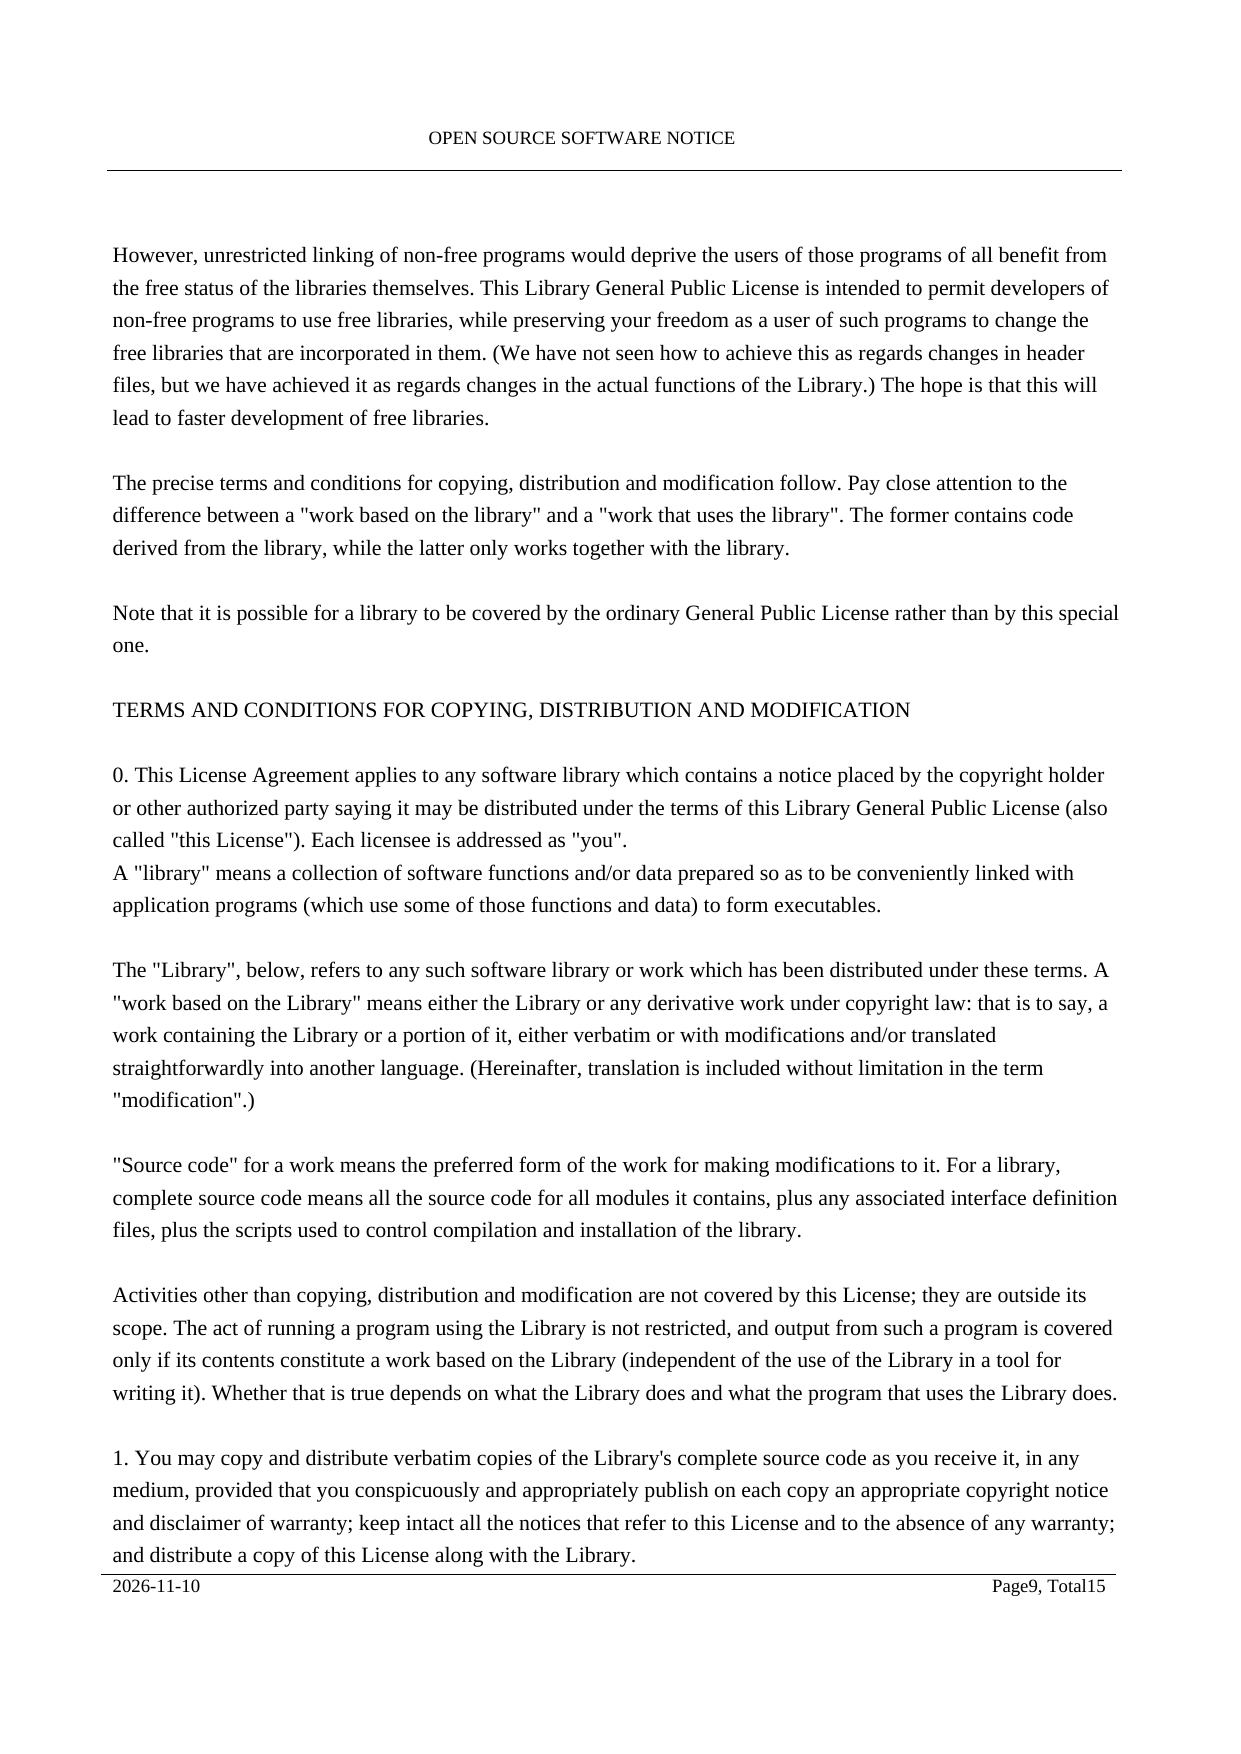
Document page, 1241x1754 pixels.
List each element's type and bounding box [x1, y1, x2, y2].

text [112, 206, 1128, 1571]
